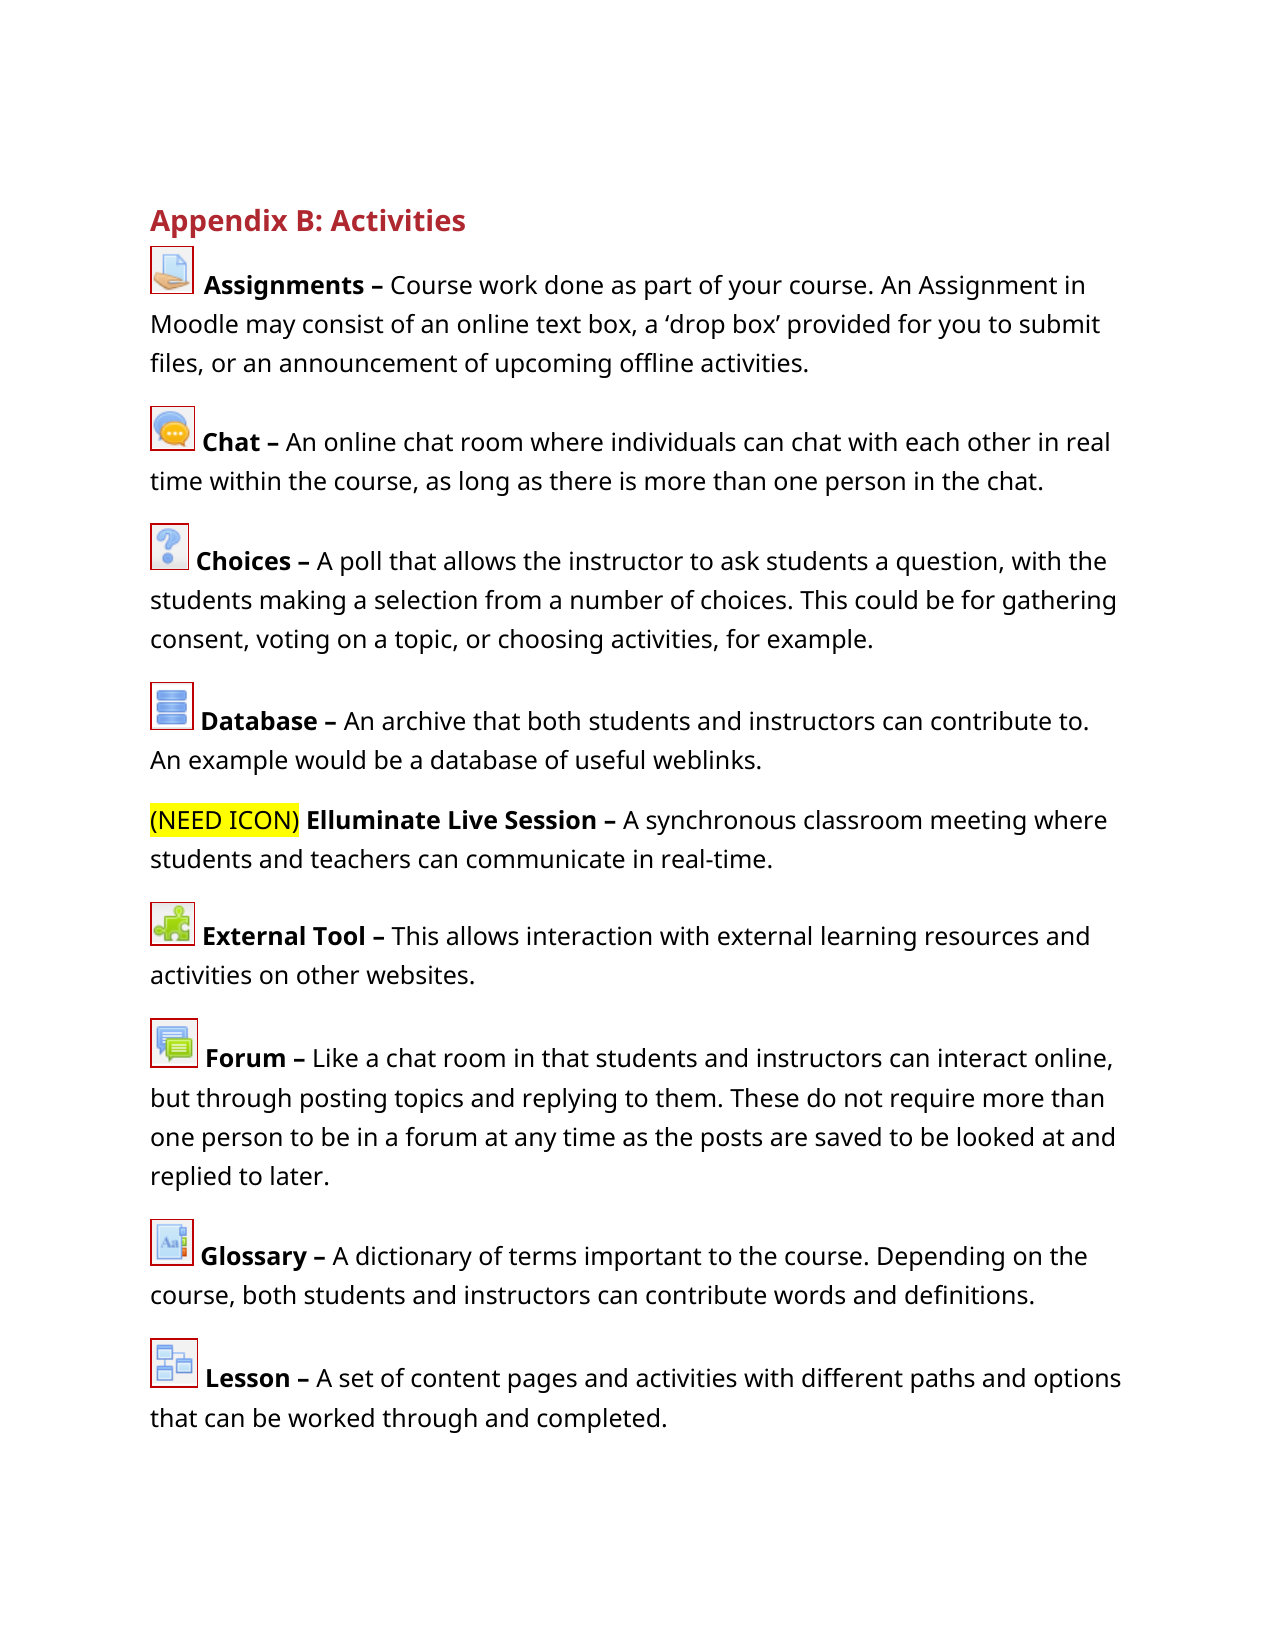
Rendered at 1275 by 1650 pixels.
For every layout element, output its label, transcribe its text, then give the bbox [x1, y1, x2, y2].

text External Tool – This allows interaction with external learning resources and activities on other websites. [150, 902, 1125, 992]
picture [152, 247, 192, 293]
picture [152, 525, 188, 569]
text Glossary – A dictionary of terms important to the course. Depending on the course, both students and instructors can contribute words and definitions. [150, 1219, 1125, 1312]
subtitle Appendix B: Activities [150, 200, 1125, 240]
text Forum – Like a chat room in that students and instructors can interact online, but through posting topics and replying to them. These do not require more than one person to be in a forum at any time as the posts are saved to be looked at and replied to later. [150, 1018, 1125, 1193]
picture [152, 1340, 197, 1386]
text Choices – A poll that allows the instructor to ask students a question, with the students making a selection from a number of choices. This could be for gathering consent, voting on a topic, or choosing activities, for example. [150, 523, 1125, 656]
picture [152, 903, 194, 944]
text Database – An archive that both students and instructors can contribute to. An example would be a database of useful weblinks. [150, 682, 1125, 777]
picture [152, 407, 194, 449]
picture [152, 1220, 192, 1264]
text Lesson – A set of content pages and activities with different paths and options that can be worked through and completed. [150, 1338, 1125, 1434]
picture [152, 1020, 197, 1066]
text Chat – An online chat room where individuals can chat with each other in real time within the course, as long as there is more than one person in the chat. [150, 406, 1125, 497]
text (NEED ICON) Elluminate Live Session – A synchronous classroom meeting where students and teachers can communicate in real-time. [150, 803, 1125, 876]
picture [152, 683, 192, 729]
text Assignments – Course work done as part of your course. An Assignment in Moodle may consist of an online text box, a ‘drop box’ provided for you to submit files, or an announcement of upcoming offline activities. [150, 246, 1125, 380]
